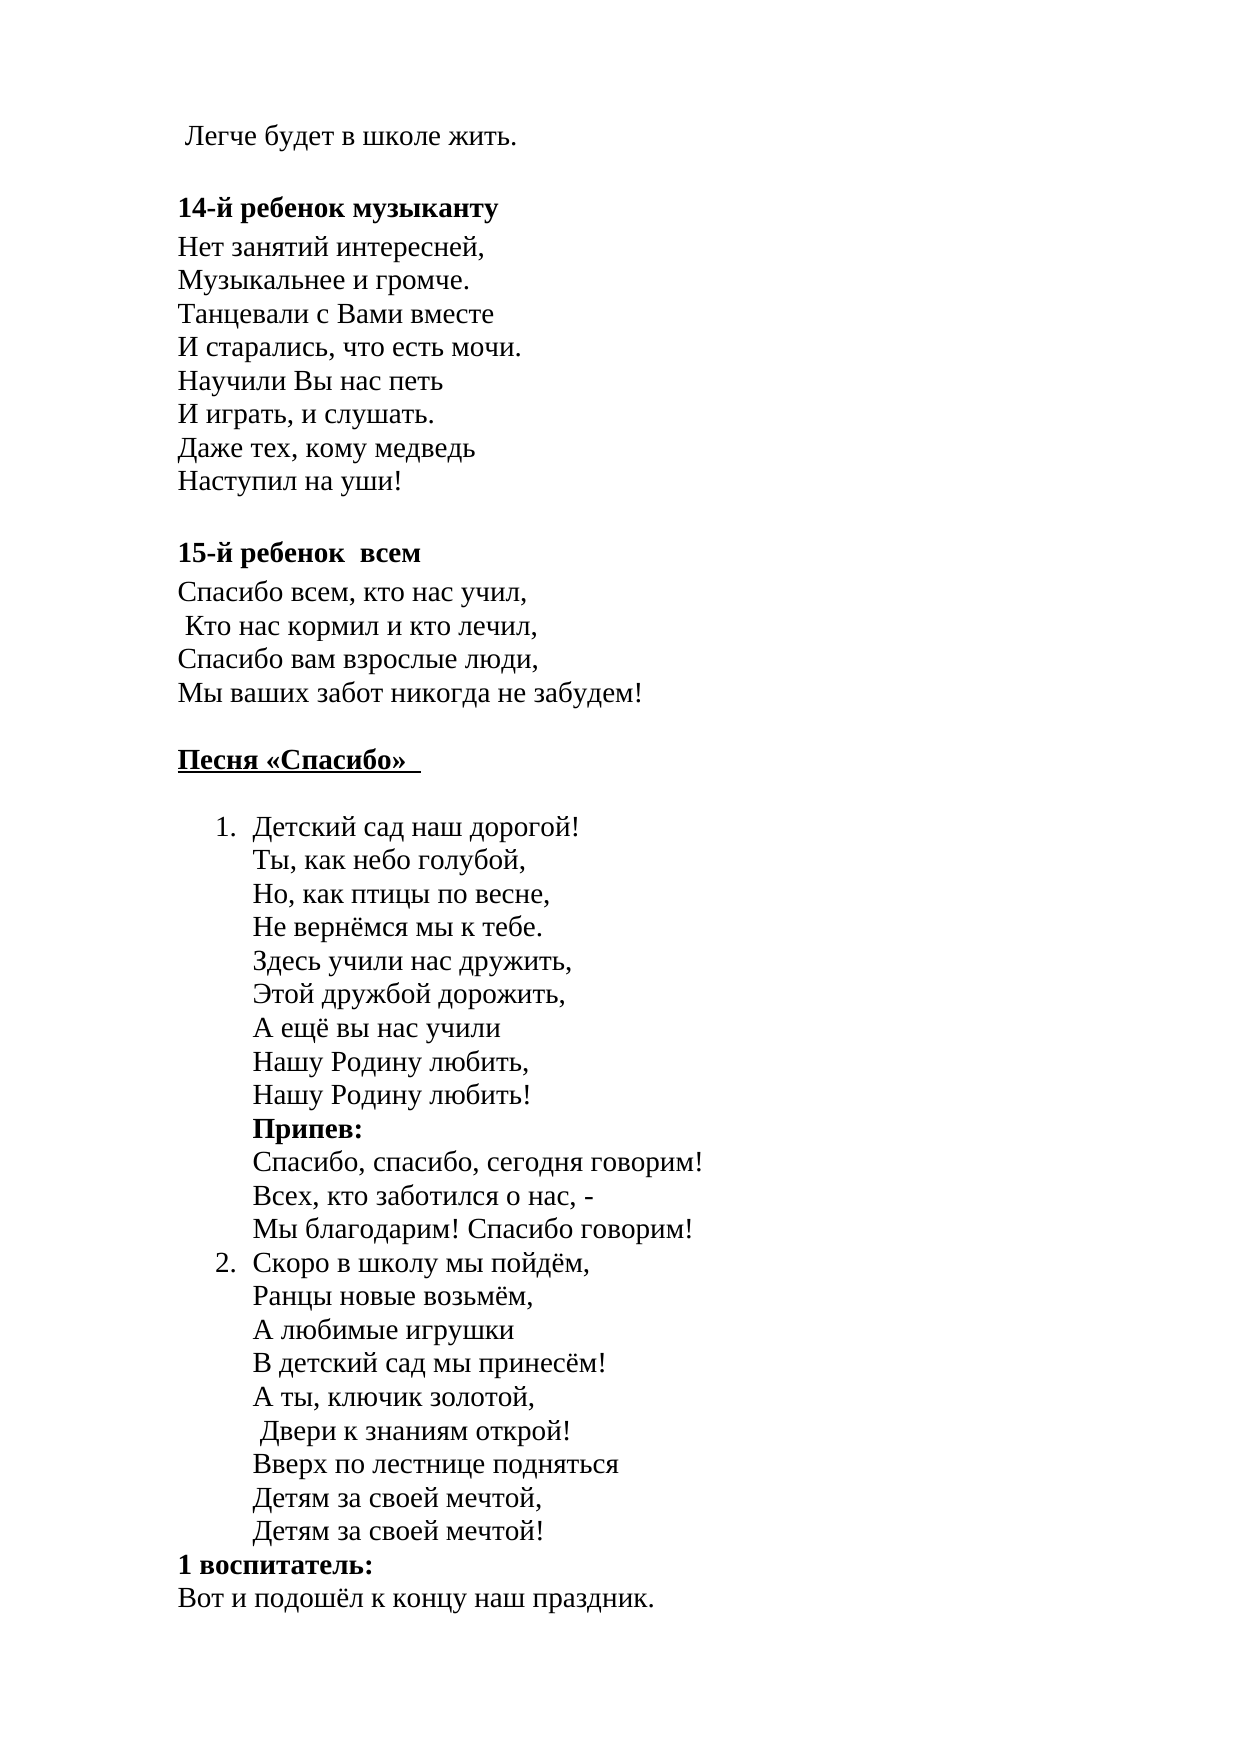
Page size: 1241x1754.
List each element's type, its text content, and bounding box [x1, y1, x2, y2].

text Научили Вы нас петь [177, 363, 1152, 396]
list Всех, кто заботился о нас, - [252, 1178, 1152, 1211]
list Детям за своей мечтой! [252, 1513, 1152, 1547]
list Детям за своей мечтой, [252, 1480, 1152, 1513]
text Легче будет в школе жить. [177, 118, 1152, 152]
list Но, как птицы по весне, [252, 876, 1152, 909]
text Танцевали с Вами вместе [177, 296, 1152, 329]
text Песня «Спасибо» [177, 742, 1152, 775]
list А ты, ключик золотой, [252, 1379, 1152, 1413]
list Вверх по лестнице подняться [252, 1446, 1152, 1480]
list Мы благодарим! Спасибо говорим! [252, 1211, 1152, 1245]
list Этой дружбой дорожить, [252, 977, 1152, 1010]
list Здесь учили нас дружить, [252, 943, 1152, 977]
list Скоро в школу мы пойдём, [215, 1245, 1152, 1278]
text Кто нас кормил и кто лечил, [177, 608, 1152, 641]
list В детский сад мы принесём! [252, 1346, 1152, 1379]
text Спасибо вам взрослые люди, Мы ваших забот никогда не забудем! [539, 641, 1152, 708]
text 1 воспитатель: [177, 1547, 1152, 1580]
list А ещё вы нас учили [252, 1010, 1152, 1044]
list Нашу Родину любить! [252, 1077, 1152, 1111]
text Даже тех, кому медведь [177, 430, 1152, 463]
text Вот и подошёл к концу наш праздник. [177, 1580, 1152, 1614]
text И играть, и слушать. [177, 396, 1152, 430]
text Нет занятий интересней, [177, 229, 1152, 262]
text Наступил на уши! [177, 463, 1152, 497]
list Ты, как небо голубой, [252, 842, 1152, 876]
list Припев: [252, 1111, 1152, 1144]
list Нашу Родину любить, [252, 1044, 1152, 1077]
list Двери к знаниям открой! [252, 1413, 1152, 1446]
list Не вернёмся мы к тебе. [252, 909, 1152, 943]
text Спасибо всем, кто нас учил, [177, 574, 1152, 608]
list Детский сад наш дорогой! [215, 809, 1152, 842]
list Спасибо, спасибо, сегодня говорим! [252, 1144, 1152, 1178]
text 15-й ребенок всем [177, 536, 1152, 569]
text 14-й ребенок музыканту [177, 190, 1152, 224]
list А любимые игрушки [252, 1312, 1152, 1346]
text И старались, что есть мочи. [177, 329, 1152, 363]
list Ранцы новые возьмём, [252, 1278, 1152, 1312]
text Музыкальнее и громче. [177, 262, 1152, 296]
